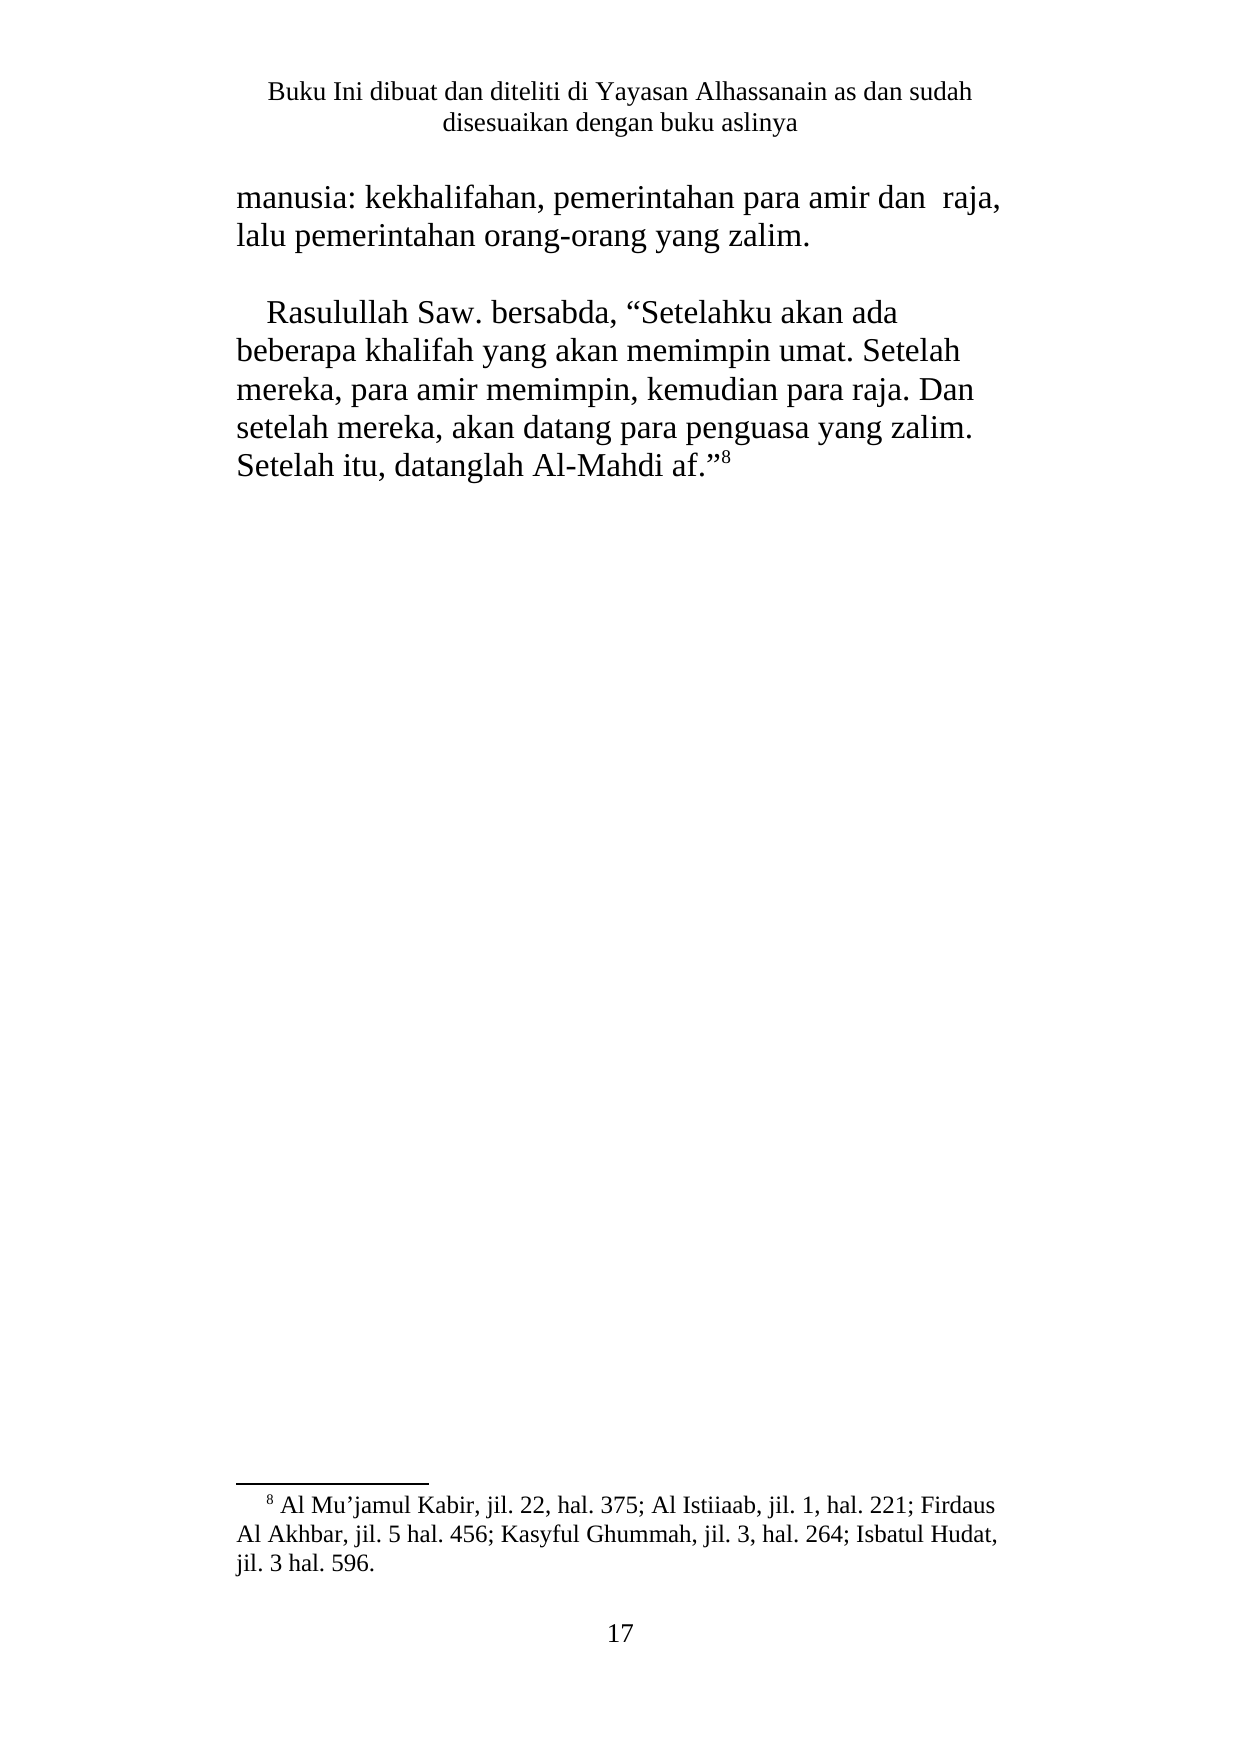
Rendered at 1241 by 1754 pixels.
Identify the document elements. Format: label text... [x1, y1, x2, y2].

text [236, 177, 1004, 254]
text Rasulullah Saw. bersabda, “Setelahku akan ada beberapa khalifah yang akan memimpin umat. Setelah mereka, para amir memimpin, kemudian para raja. Dan setelah mereka, akan datang para penguasa yang zalim. Setelah itu, datanglah Al-Mahdi af.” [236, 292, 1004, 484]
